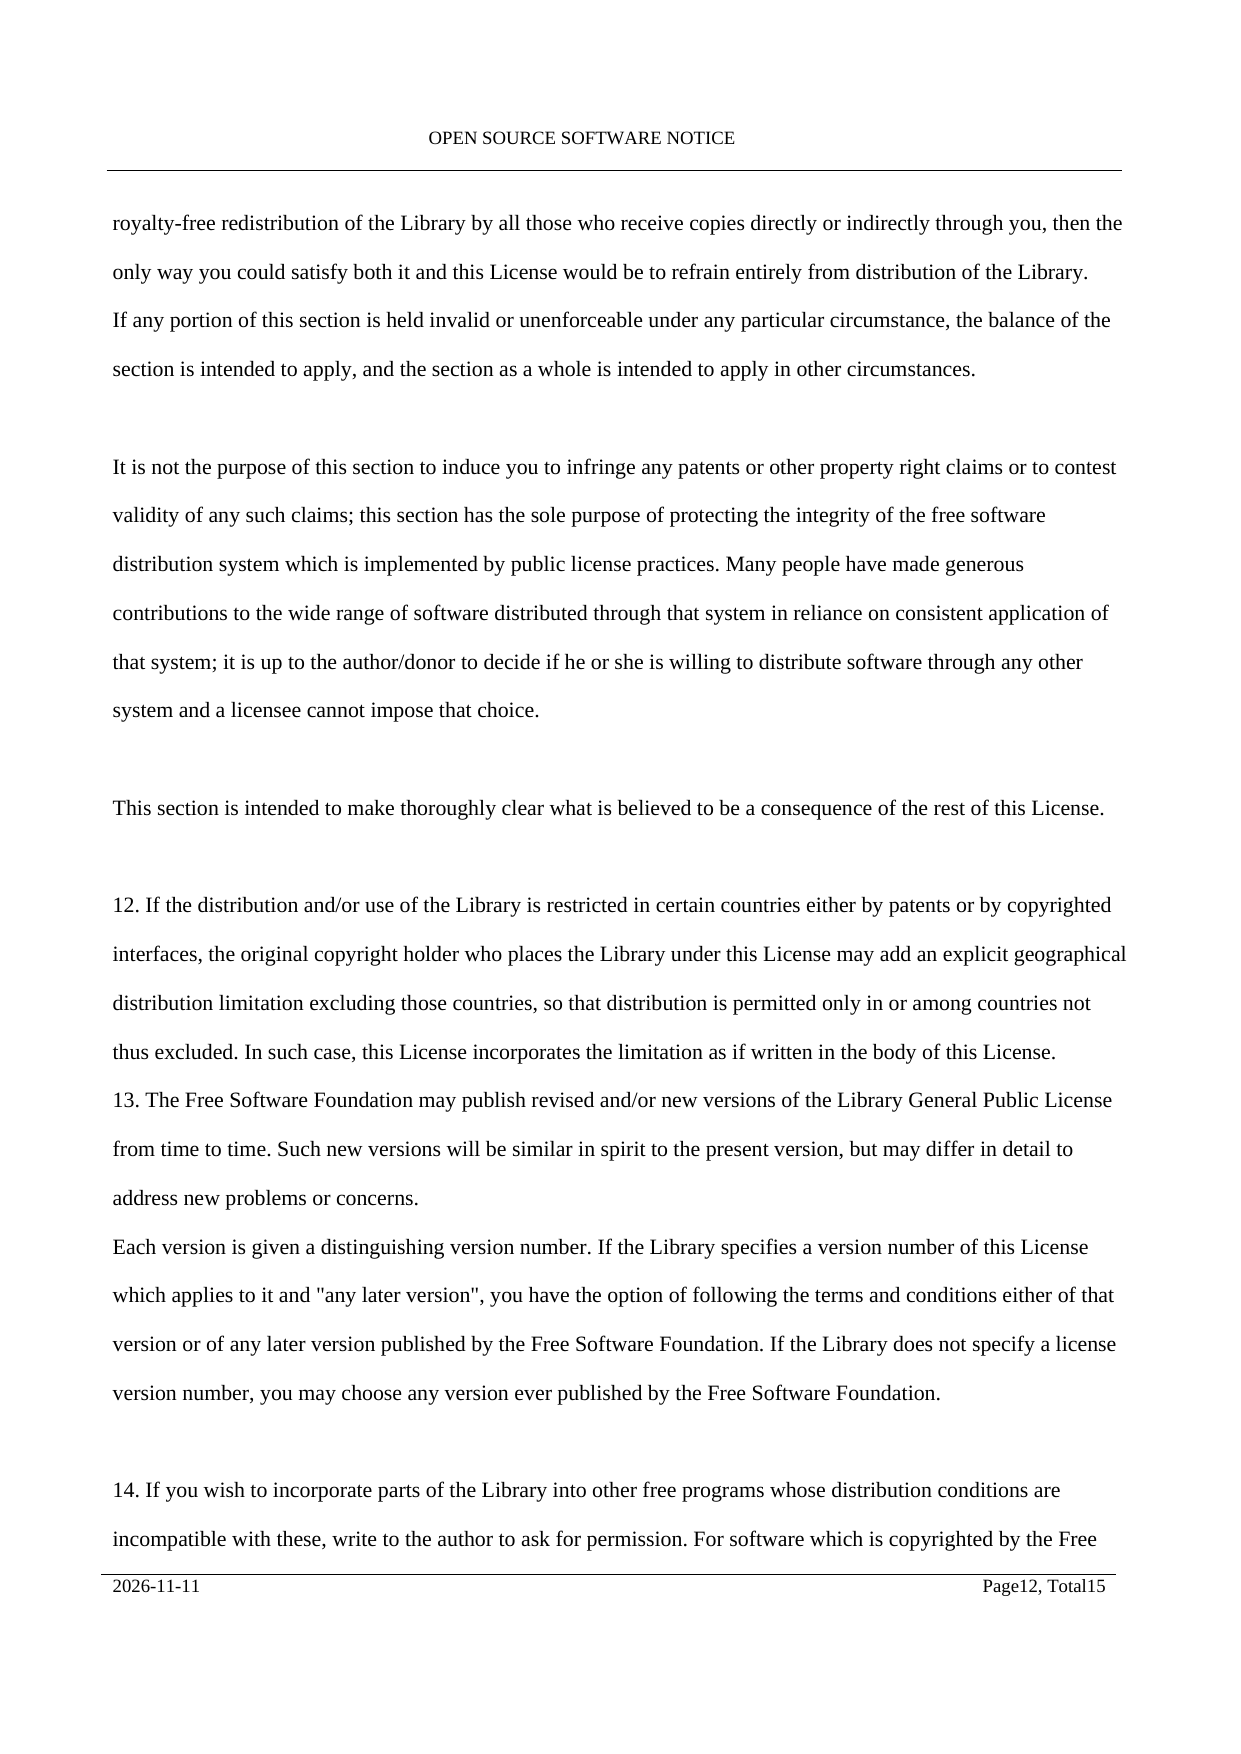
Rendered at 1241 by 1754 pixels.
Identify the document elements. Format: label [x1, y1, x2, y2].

text [112, 206, 1128, 1555]
